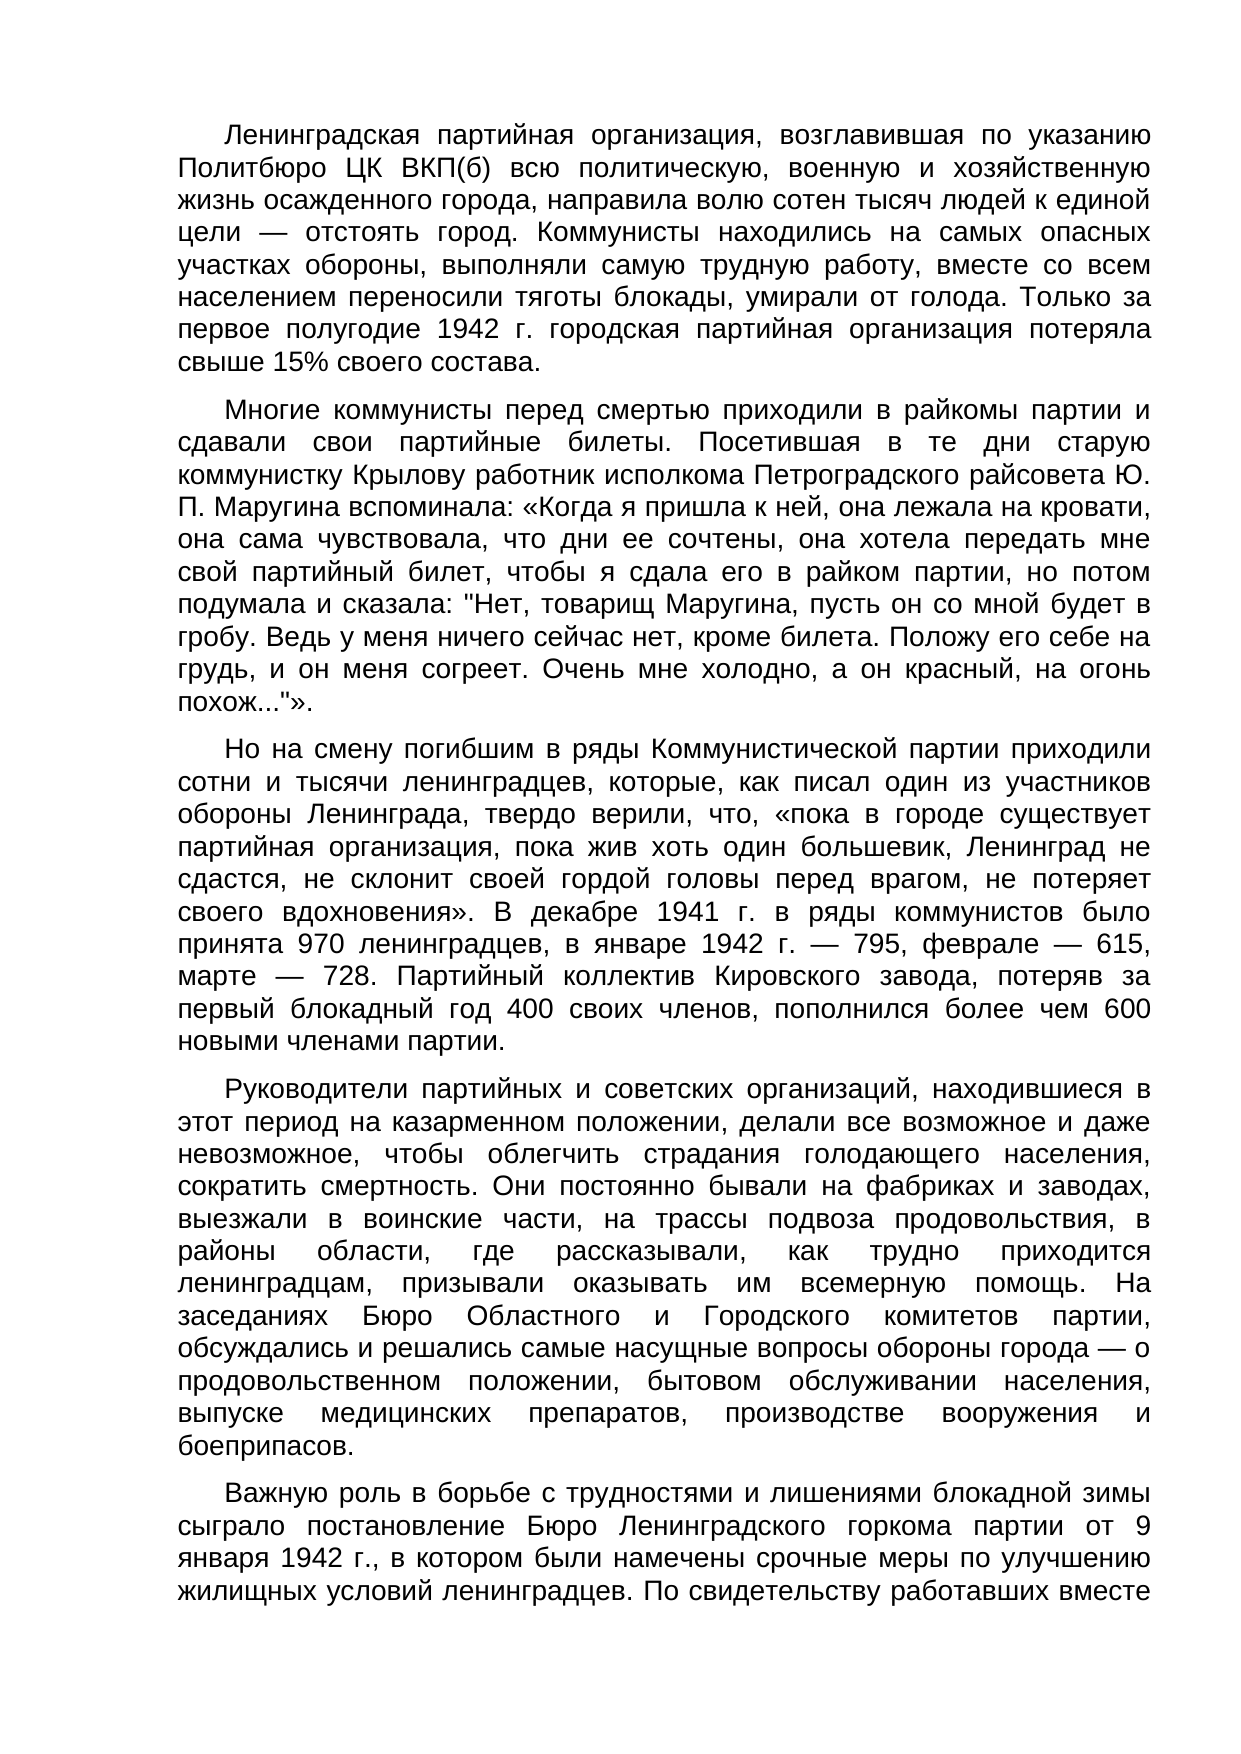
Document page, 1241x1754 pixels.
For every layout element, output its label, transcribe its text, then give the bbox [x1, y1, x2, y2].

text Но на смену погибшим в ряды Коммунистической партии приходили сотни и тысячи ленинградцев, которые, как писал один из участников обороны Ленинграда, твердо верили, что, «пока в городе существует партийная организация, пока жив хоть один большевик, Ленинград не сдастся, не склонит своей гордой головы перед врагом, не потеряет своего вдохновения». В декабре 1941 г. в ряды коммунистов было принята 970 ленинградцев, в январе 1942 г. — 795, феврале — 615, марте — 728. Партийный коллектив Кировского завода, потеряв за первый блокадный год 400 своих членов, пополнился более чем 600 новыми членами партии. [177, 732, 1152, 1056]
text Ленинградская партийная организация, возглавившая по указанию Политбюро ЦК ВКП(б) всю политическую, военную и хозяйственную жизнь осажденного города, направила волю сотен тысяч людей к единой цели — отстоять город. Коммунисты находились на самых опасных участках обороны, выполняли самую трудную работу, вместе со всем населением переносили тяготы блокады, умирали от голода. Только за первое полугодие 1942 г. городская партийная организация потеряла свыше 15% своего состава. [177, 118, 1152, 377]
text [177, 1476, 1152, 1606]
text Руководители партийных и советских организаций, находившиеся в этот период на казарменном положении, делали все возможное и даже невозможное, чтобы облегчить страдания голодающего населения, сократить смертность. Они постоянно бывали на фабриках и заводах, выезжали в воинские части, на трассы подвоза продовольствия, в районы области, где рассказывали, как трудно приходится ленинградцам, призывали оказывать им всемерную помощь. На заседаниях Бюро Областного и Городского комитетов партии, обсуждались и решались самые насущные вопросы обороны города — о продовольственном положении, бытовом обслуживании населения, выпуске медицинских препаратов, производстве вооружения и боеприпасов. [177, 1072, 1152, 1461]
text Многие коммунисты перед смертью приходили в райкомы партии и сдавали свои партийные билеты. Посетившая в те дни старую коммунистку Крылову работник исполкома Петроградского райсовета Ю. П. Маругина вспоминала: «Когда я пришла к ней, она лежала на кровати, она сама чувствовала, что дни ее сочтены, она хотела передать мне свой партийный билет, чтобы я сдала его в райком партии, но потом подумала и сказала: "Нет, товарищ Маругина, пусть он со мной будет в гробу. Ведь у меня ничего сейчас нет, кроме билета. Положу его себе на грудь, и он меня согреет. Очень мне холодно, а он красный, на огонь похож..."». [177, 393, 1152, 717]
